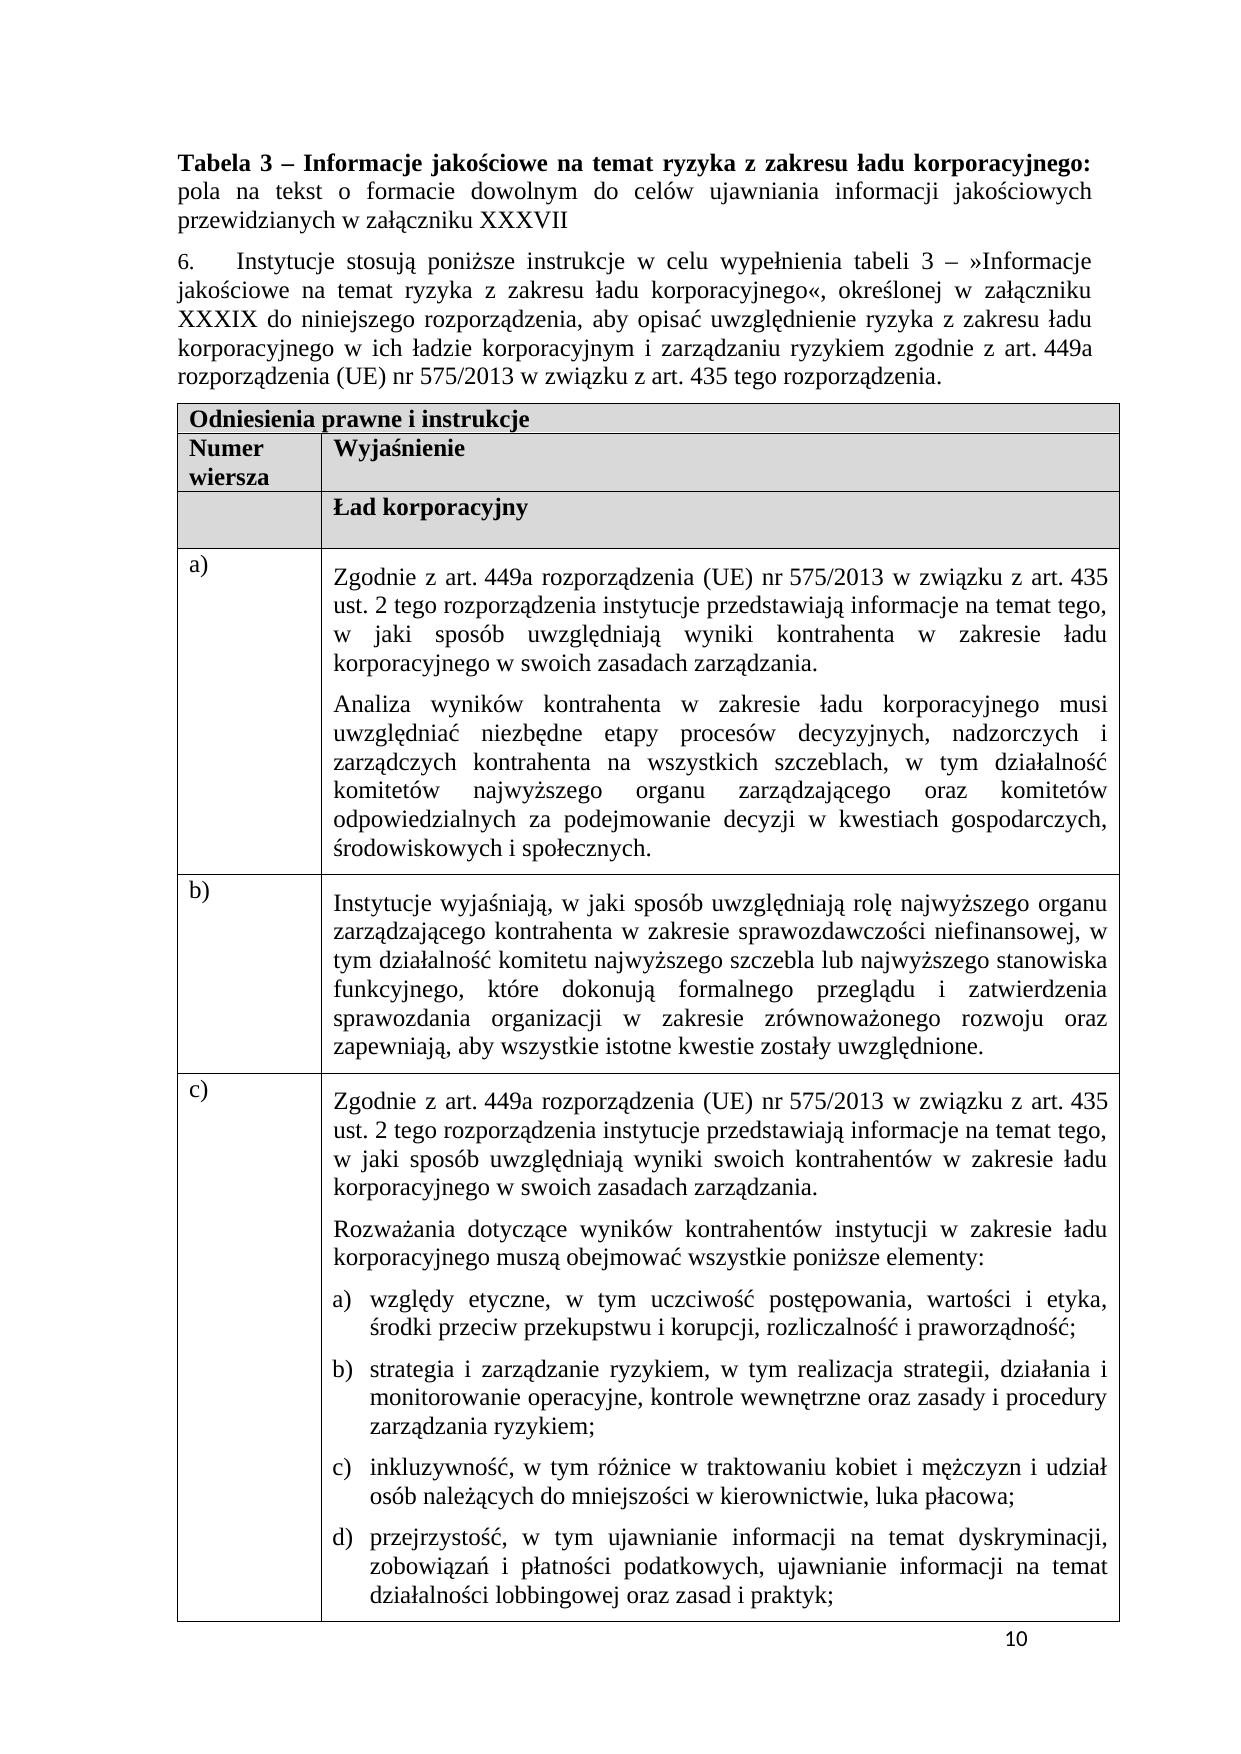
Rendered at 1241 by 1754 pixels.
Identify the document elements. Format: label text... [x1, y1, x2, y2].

table_cell b) [178, 875, 321, 1073]
table_cell a) [178, 549, 321, 874]
table_header Odniesienia prawne i instrukcje [178, 404, 1119, 432]
table_cell Zgodnie z art. 449a rozporządzenia (UE) nr 575/2013 w związku z art. 435 ust. 2 tego rozporządzenia instytucje przedstawiają informacje na temat tego, w jaki sposób uwzględniają wyniki kontrahenta w zakresie ładu korporacyjnego w swoich zasadach zarządzania. Analiza wyników kontrahenta w zakresie ładu korporacyjnego musi uwzględniać niezbędne etapy procesów decyzyjnych, nadzorczych i zarządczych kontrahenta na wszystkich szczeblach, w tym działalność komitetów najwyższego organu zarządzającego oraz komitetów odpowiedzialnych za podejmowanie decyzji w kwestiach gospodarczych, środowiskowych i społecznych. [322, 549, 1119, 874]
text Tabela 3 – Informacje jakościowe na temat ryzyka z zakresu ładu korporacyjnego: pola na tekst o formacie dowolnym do celów ujawniania informacji jakościowych przewidzianych w załączniku XXXVII [177, 148, 1092, 234]
table_cell Ład korporacyjny [322, 492, 1119, 548]
table_cell Instytucje wyjaśniają, w jaki sposób uwzględniają rolę najwyższego organu zarządzającego kontrahenta w zakresie sprawozdawczości niefinansowej, w tym działalność komitetu najwyższego szczebla lub najwyższego stanowiska funkcyjnego, które dokonują formalnego przeglądu i zatwierdzenia sprawozdania organizacji w zakresie zrównoważonego rozwoju oraz zapewniają, aby wszystkie istotne kwestie zostały uwzględnione. [322, 875, 1119, 1073]
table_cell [322, 1074, 1119, 1621]
table_cell Numer wiersza [178, 434, 321, 491]
table_cell [178, 492, 321, 548]
table_cell c) [178, 1074, 321, 1621]
table_cell Wyjaśnienie [322, 434, 1119, 491]
list Instytucje stosują poniższe instrukcje w celu wypełnienia tabeli 3 – »Informacje jakościowe na temat ryzyka z zakresu ładu korporacyjnego«, określonej w załączniku XXXIX do niniejszego rozporządzenia, aby opisać uwzględnienie ryzyka z zakresu ładu korporacyjnego w ich ładzie korporacyjnym i zarządzaniu ryzykiem zgodnie z art. 449a rozporządzenia (UE) nr 575/2013 w związku z art. 435 tego rozporządzenia. [177, 246, 1092, 390]
